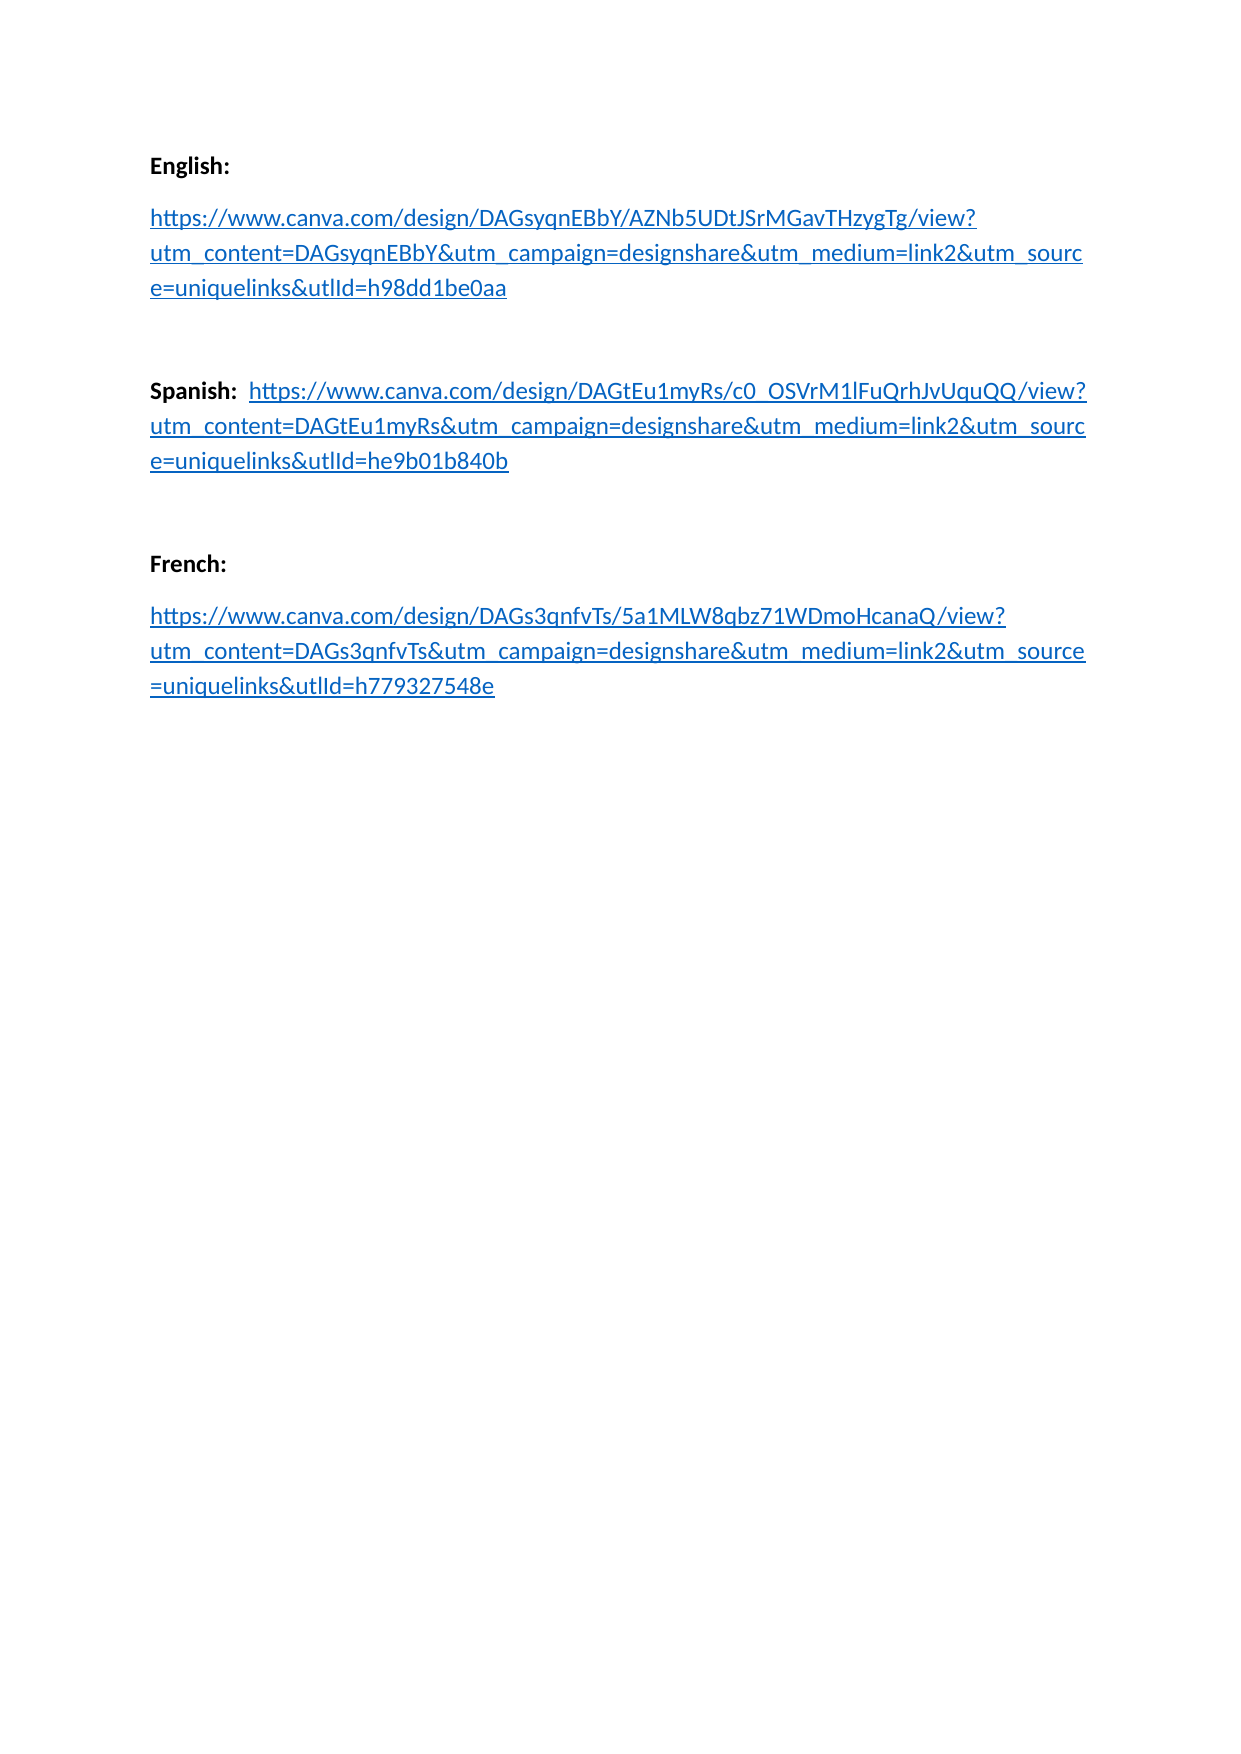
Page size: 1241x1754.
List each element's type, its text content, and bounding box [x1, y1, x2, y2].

text https://www.canva.com/design/DAGsyqnEBbY/AZNb5UDtJSrMGavTHzygTg/view?utm_content=DAGsyqnEBbY&utm_campaign=designshare&utm_medium=link2&utm_source=uniquelinks&utlId=h98dd1be0aa [150, 202, 1090, 302]
text https://www.canva.com/design/DAGs3qnfvTs/5a1MLW8qbz71WDmoHcanaQ/view?utm_content=DAGs3qnfvTs&utm_campaign=designshare&utm_medium=link2&utm_source=uniquelinks&utlId=h779327548e [150, 600, 1090, 701]
text Spanish: https://www.canva.com/design/DAGtEu1myRs/c0_OSVrM1lFuQrhJvUquQQ/view?utm_content=DAGtEu1myRs&utm_campaign=designshare&utm_medium=link2&utm_source=uniquelinks&utlId=he9b01b840b [150, 375, 1090, 476]
text English: [150, 150, 1090, 181]
text French: [150, 548, 1090, 579]
